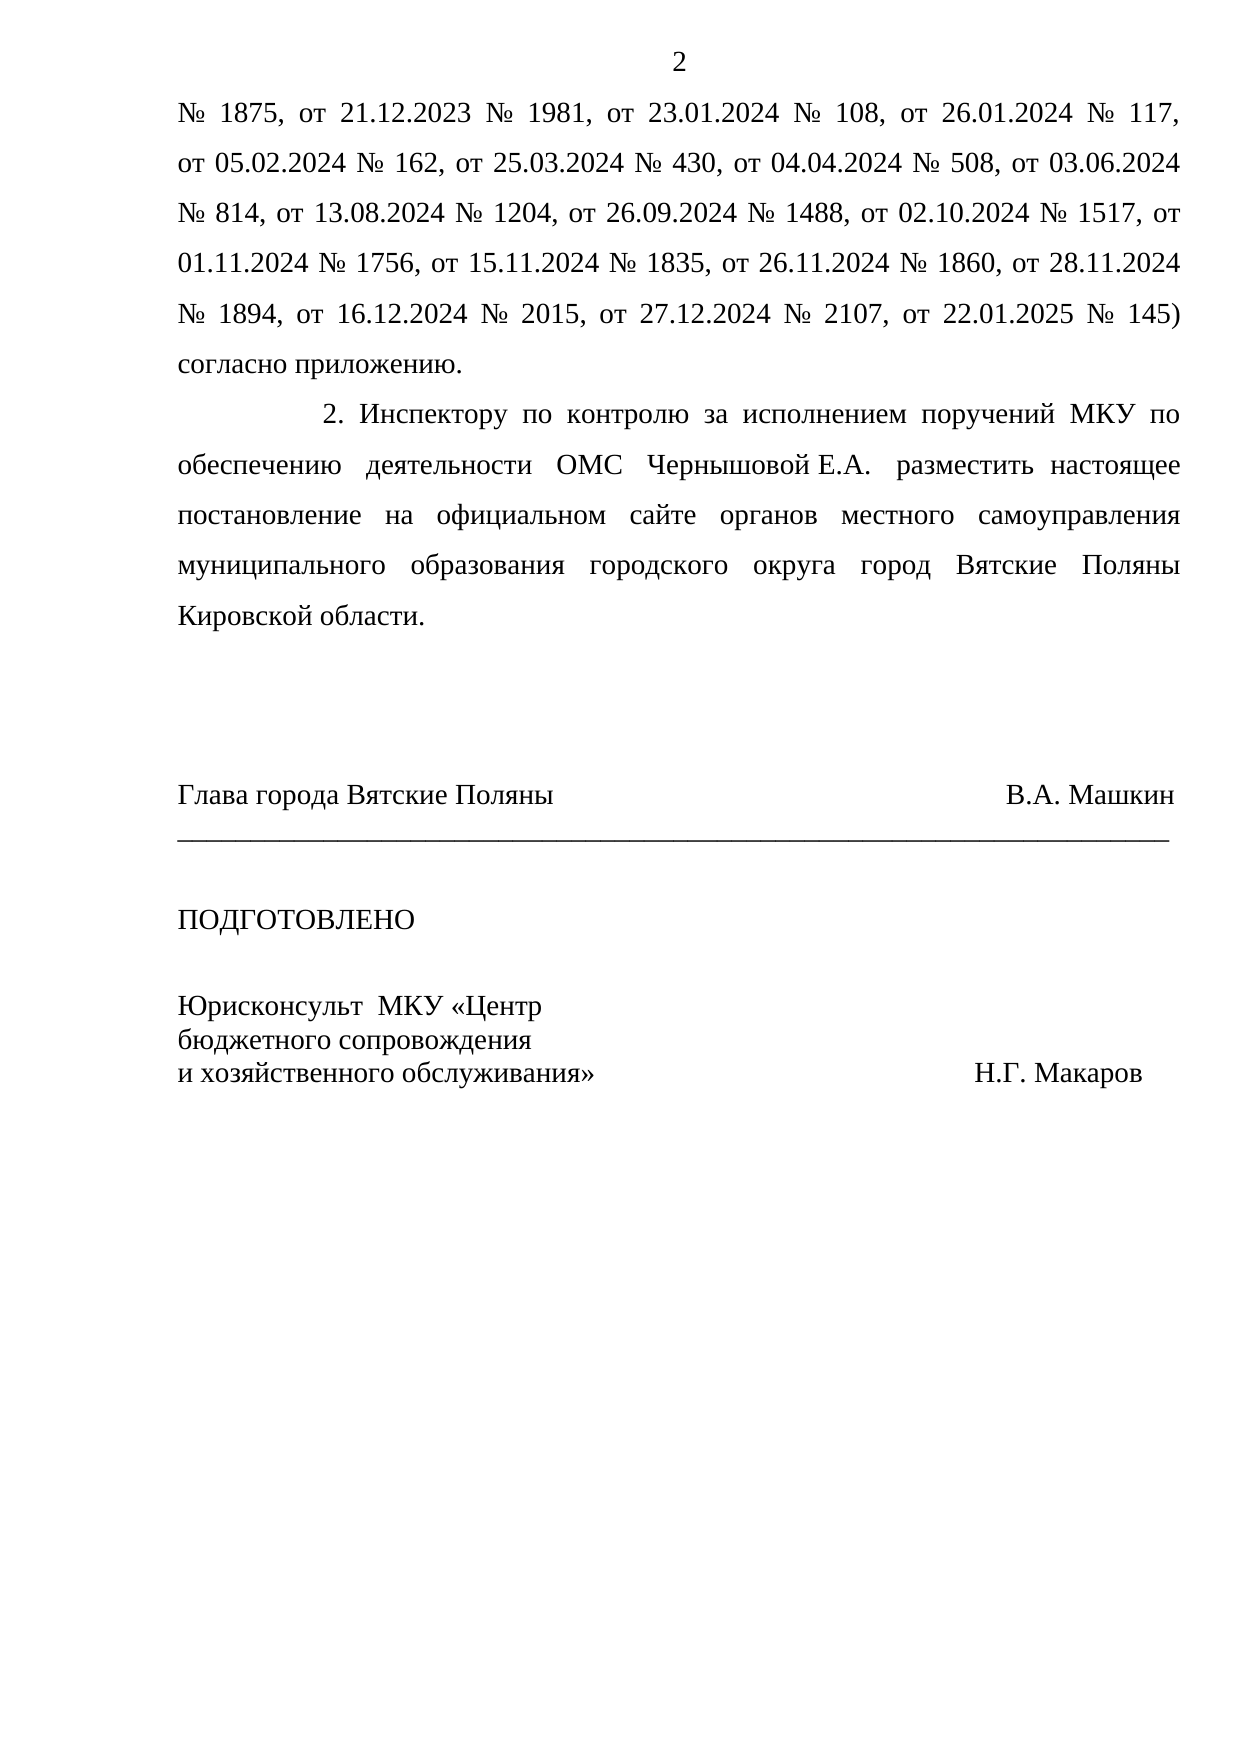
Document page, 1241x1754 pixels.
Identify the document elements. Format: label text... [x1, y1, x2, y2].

text и хозяйственного обслуживания» Н.Г. Макаров [177, 1055, 1181, 1089]
text ПОДГОТОВЛЕНО [177, 902, 1166, 936]
text № 1875, от 21.12.2023 № 1981, от 23.01.2024 № 108, от 26.01.2024 № 117, от 05.02.2024 № 162, от 25.03.2024 № 430, от 04.04.2024 № 508, от 03.06.2024 № 814, от 13.08.2024 № 1204, от 26.09.2024 № 1488, от 02.10.2024 № 1517, от 01.11.2024 № 1756, от 15.11.2024 № 1835, от 26.11.2024 № 1860, от 28.11.2024 № 1894, от 16.12.2024 № 2015, от 27.12.2024 № 2107, от 22.01.2025 № 145) согласно приложению. [177, 95, 1181, 380]
text 2 [177, 44, 1181, 78]
text 2. Инспектору по контролю за исполнением поручений МКУ по обеспечению деятельности ОМС Чернышовой Е.А. разместить настоящее постановление на официальном сайте органов местного самоуправления муниципального образования городского округа город Вятские Поляны Кировской области. [177, 397, 1181, 631]
text ____________________________________________________________________ [177, 811, 1181, 844]
text Глава города Вятские Поляны В.А. Машкин [177, 777, 1181, 811]
text Юрисконсульт МКУ «Центр [177, 988, 1181, 1022]
text бюджетного сопровождения [177, 1022, 1181, 1055]
